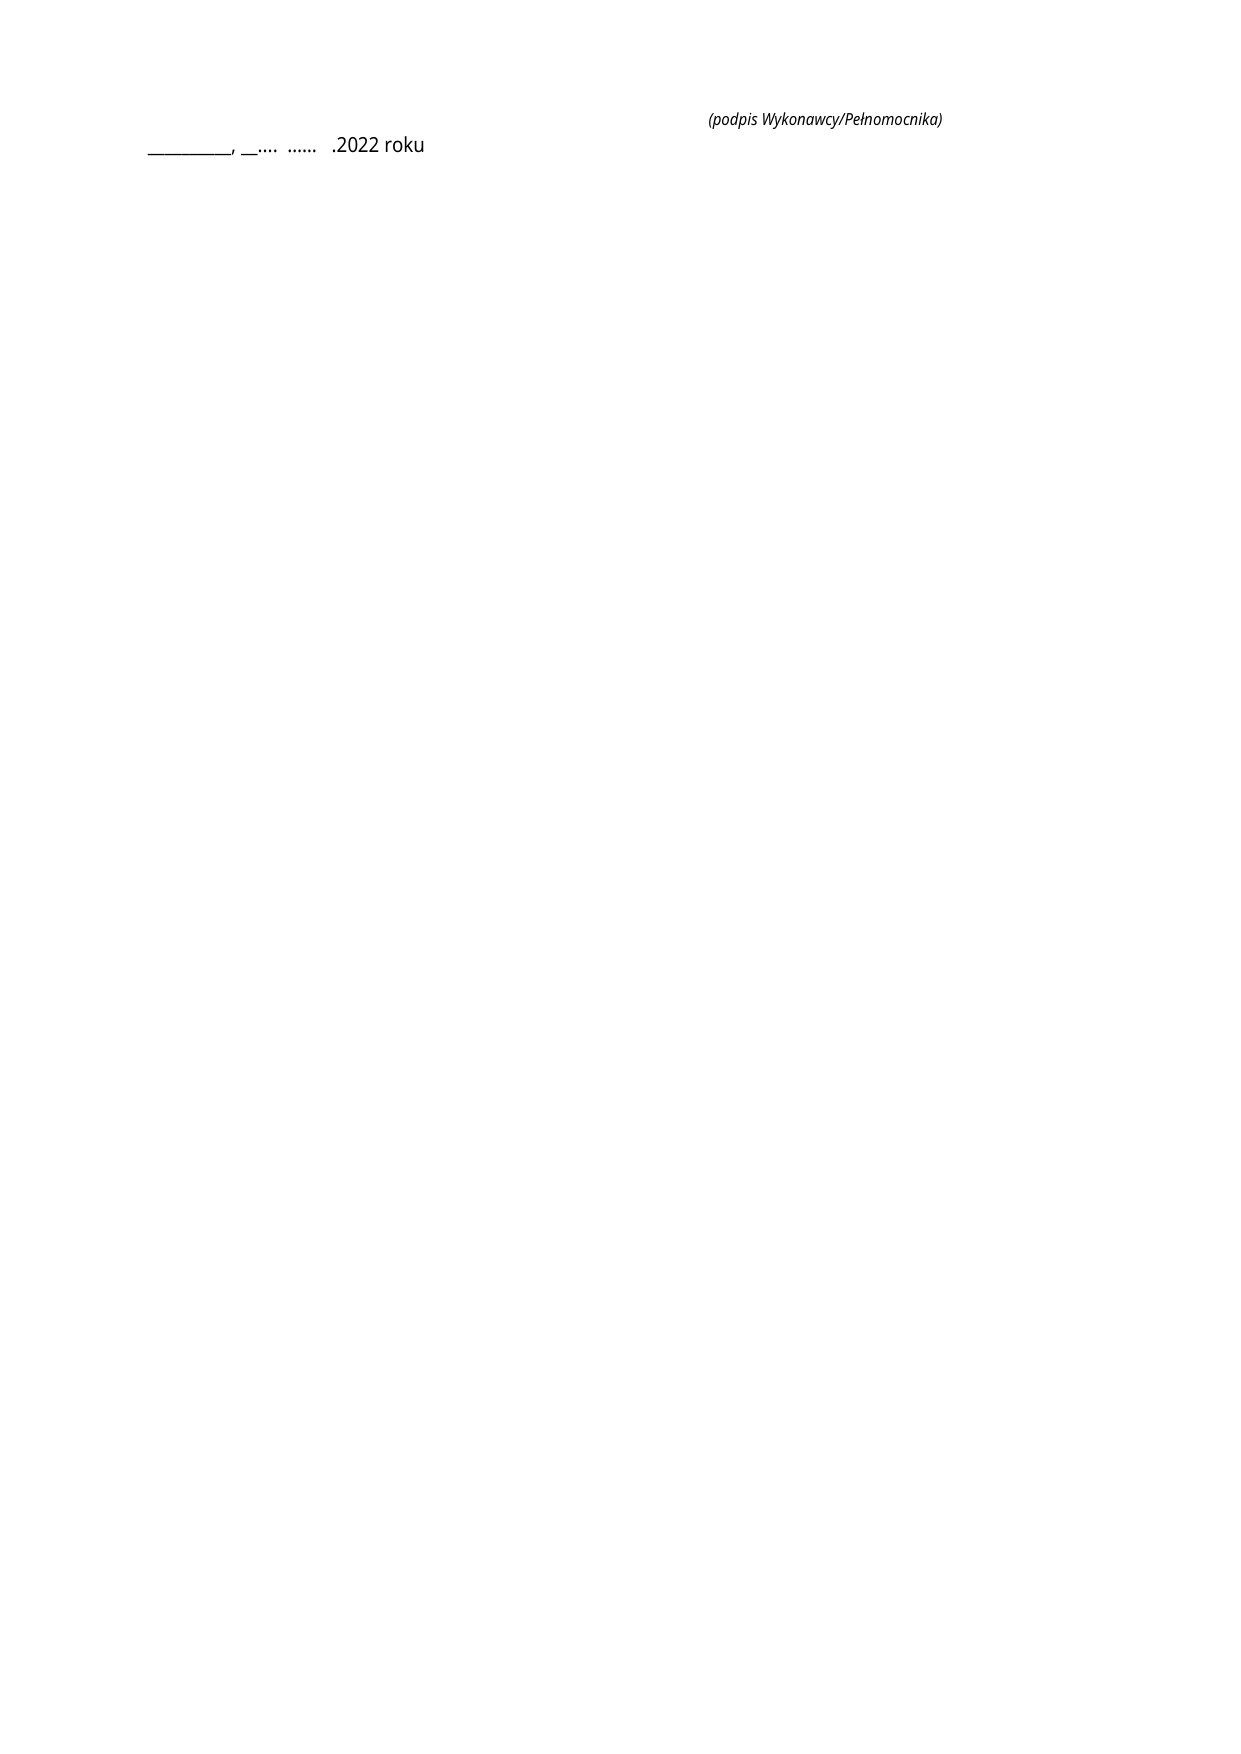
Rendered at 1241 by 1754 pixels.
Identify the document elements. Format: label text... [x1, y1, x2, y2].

text __________, __.... …… .2022 roku [148, 131, 1093, 159]
text (podpis Wykonawcy/Pełnomocnika) [148, 103, 1093, 131]
